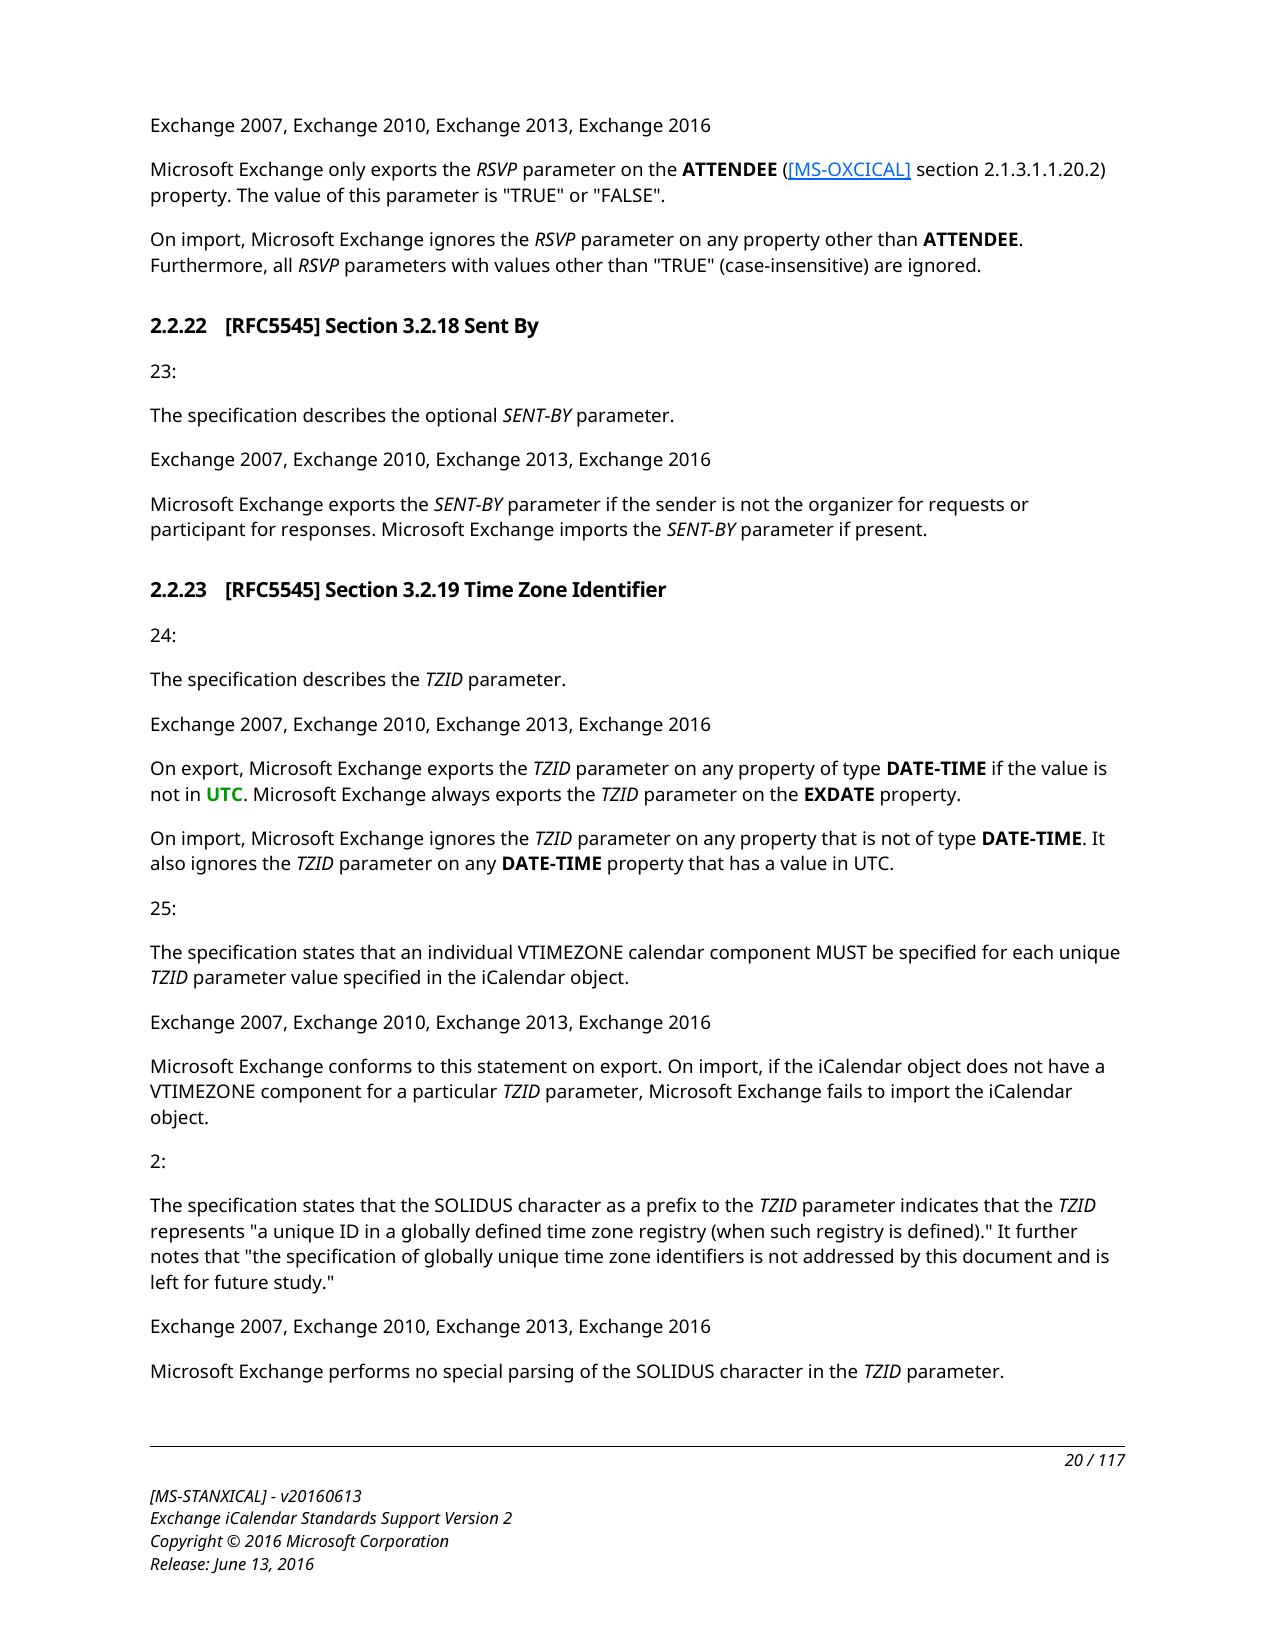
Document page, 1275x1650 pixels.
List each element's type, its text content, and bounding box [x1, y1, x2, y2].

text On export, Microsoft Exchange exports the TZID parameter on any property of type DATE-TIME if the value is not in UTC. Microsoft Exchange always exports the TZID parameter on the EXDATE property. [150, 755, 1125, 806]
text Microsoft Exchange performs no special parsing of the SOLIDUS character in the TZID parameter. [150, 1358, 1125, 1383]
text Exchange 2007, Exchange 2010, Exchange 2013, Exchange 2016 [150, 447, 1125, 472]
text On import, Microsoft Exchange ignores the RSVP parameter on any property other than ATTENDEE. Furthermore, all RSVP parameters with values other than "TRUE" (case-insensitive) are ignored. [150, 227, 1125, 278]
text Exchange 2007, Exchange 2010, Exchange 2013, Exchange 2016 [150, 112, 1125, 138]
text V0024: [150, 622, 1125, 648]
subtitle [RFC5545] Section 3.2.19 Time Zone Identifier [150, 575, 1125, 604]
text C0002: [150, 1148, 1125, 1174]
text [150, 1314, 1125, 1339]
text On import, Microsoft Exchange ignores the TZID parameter on any property that is not of type DATE-TIME. It also ignores the TZID parameter on any DATE-TIME property that has a value in UTC. [150, 825, 1125, 876]
text Microsoft Exchange only exports the RSVP parameter on the ATTENDEE ([MS-OXCICAL] section 2.1.3.1.1.20.2) property. The value of this parameter is "TRUE" or "FALSE". [150, 157, 1125, 208]
text Exchange 2007, Exchange 2010, Exchange 2013, Exchange 2016 [150, 1009, 1125, 1034]
text The specification states that an individual VTIMEZONE calendar component MUST be specified for each unique TZID parameter value specified in the iCalendar object. [150, 939, 1125, 990]
text V0023: [150, 358, 1125, 384]
subtitle [RFC5545] Section 3.2.18 Sent By [150, 311, 1125, 339]
text The specification states that the SOLIDUS character as a prefix to the TZID parameter indicates that the TZID represents "a unique ID in a globally defined time zone registry (when such registry is defined)." It further notes that "the specification of globally unique time zone identifiers is not addressed by this document and is left for future study." [150, 1193, 1125, 1295]
text Microsoft Exchange exports the SENT-BY parameter if the sender is not the organizer for requests or participant for responses. Microsoft Exchange imports the SENT-BY parameter if present. [150, 491, 1125, 542]
text The specification describes the TZID parameter. [150, 667, 1125, 692]
text Microsoft Exchange conforms to this statement on export. On import, if the iCalendar object does not have a VTIMEZONE component for a particular TZID parameter, Microsoft Exchange fails to import the iCalendar object. [150, 1053, 1125, 1130]
text V0025: [150, 895, 1125, 920]
text Exchange 2007, Exchange 2010, Exchange 2013, Exchange 2016 [150, 711, 1125, 737]
text The specification describes the optional SENT-BY parameter. [150, 402, 1125, 428]
